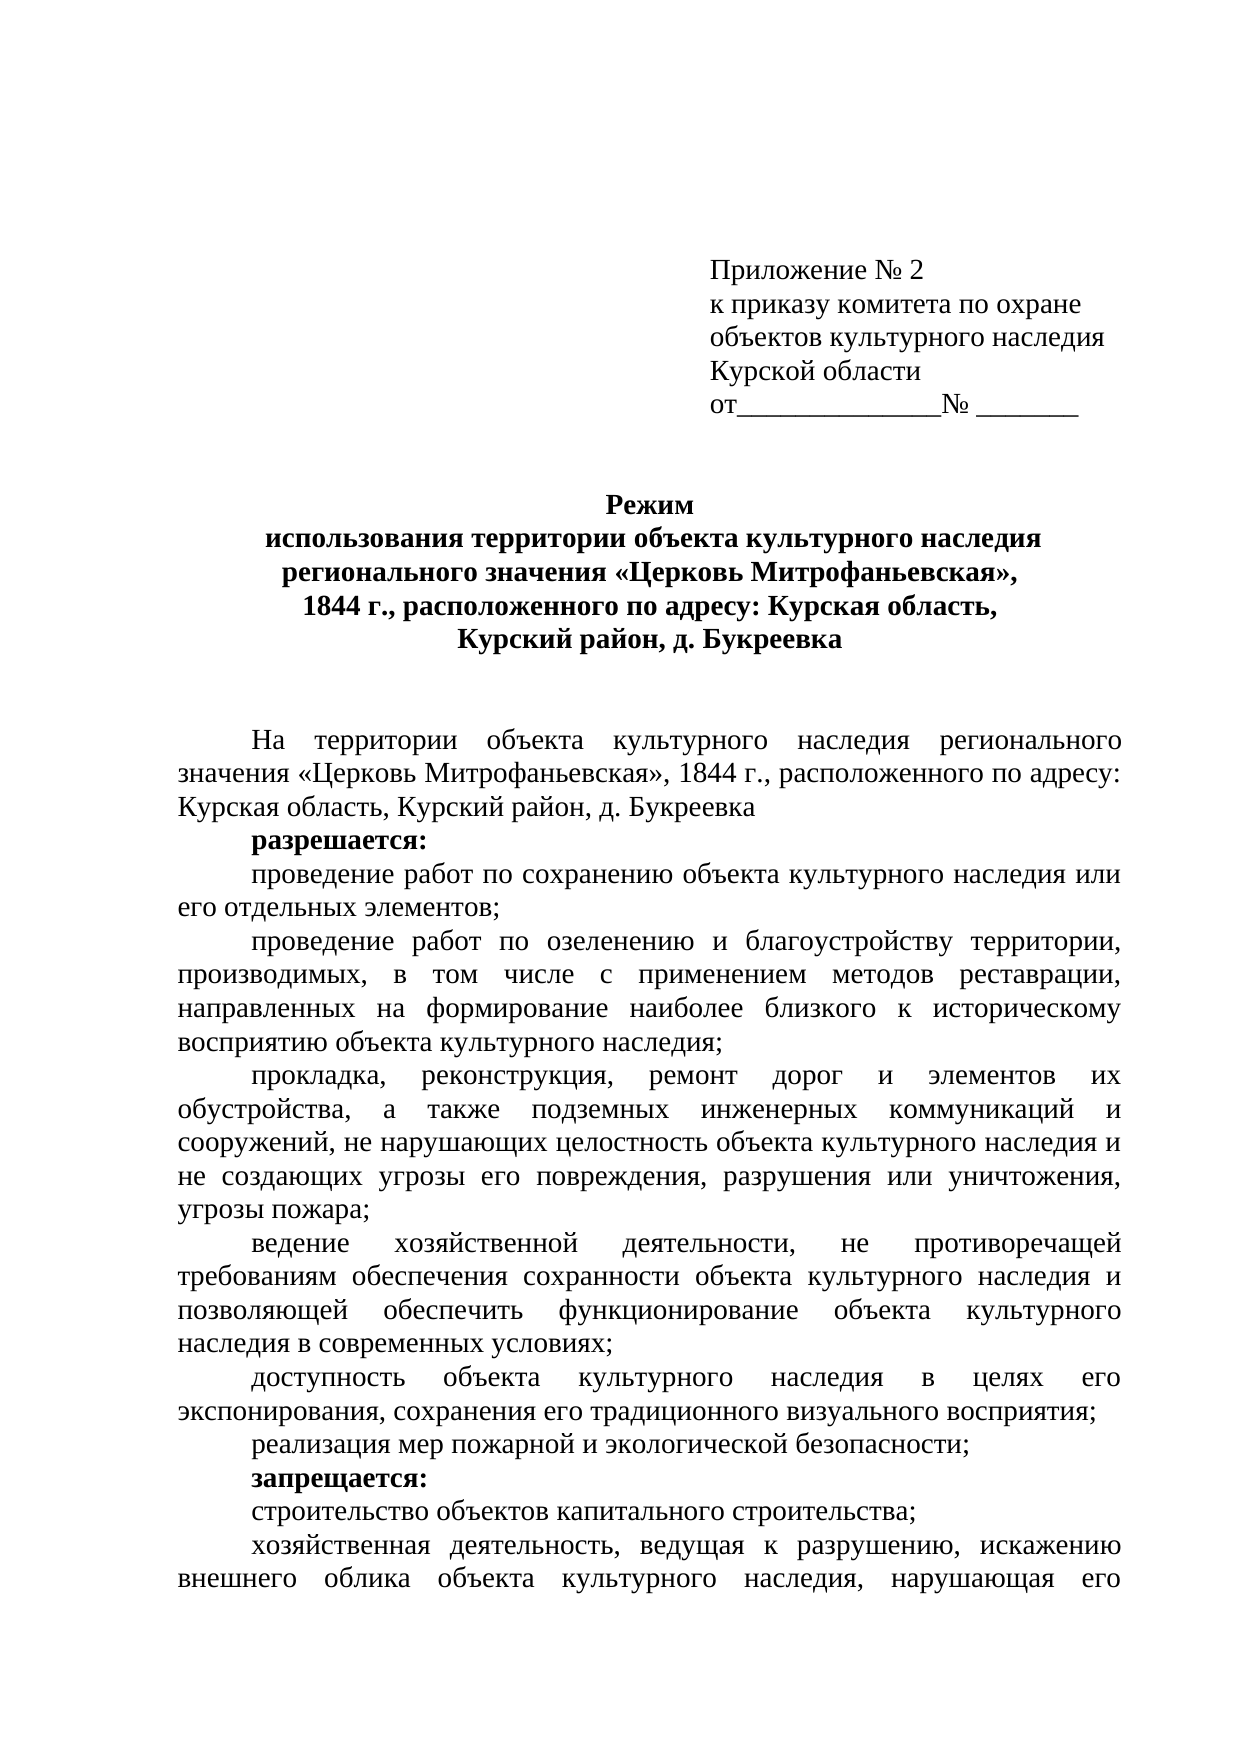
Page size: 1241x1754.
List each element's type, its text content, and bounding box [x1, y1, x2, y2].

text На территории объекта культурного наследия регионального значения «Церковь Митрофаньевская», 1844 г., расположенного по адресу: Курская область, Курский район, д. Букреевка [177, 722, 1122, 822]
text реализация мер пожарной и экологической безопасности; [177, 1426, 1122, 1460]
text прокладка, реконструкция, ремонт дорог и элементов их обустройства, а также подземных инженерных коммуникаций и сооружений, не нарушающих целостность объекта культурного наследия и не создающих угрозы его повреждения, разрушения или уничтожения, угрозы пожара; [177, 1057, 1122, 1225]
text Курской области [177, 353, 1122, 386]
text проведение работ по озеленению и благоустройству территории, производимых, в том числе с применением методов реставрации, направленных на формирование наиболее близкого к историческому восприятию объекта культурного наследия; [177, 923, 1122, 1057]
text Приложение № 2 [177, 252, 1122, 286]
text 1844 г., расположенного по адресу: Курская область, [177, 588, 1122, 621]
text объектов культурного наследия [177, 319, 1122, 353]
text от______________№ _______ [177, 386, 1122, 420]
text использования территории объекта культурного наследия регионального значения «Церковь Митрофаньевская», [177, 521, 1122, 588]
text доступность объекта культурного наследия в целях его экспонирования, сохранения его традиционного визуального восприятия; [177, 1359, 1122, 1426]
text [177, 1527, 1122, 1594]
text ведение хозяйственной деятельности, не противоречащей требованиям обеспечения сохранности объекта культурного наследия и позволяющей обеспечить функционирование объекта культурного наследия в современных условиях; [177, 1225, 1122, 1359]
text Курский район, д. Букреевка [177, 621, 1122, 655]
text проведение работ по сохранению объекта культурного наследия или его отдельных элементов; [177, 856, 1122, 923]
text строительство объектов капитального строительства; [177, 1493, 1122, 1527]
text запрещается: [177, 1460, 1122, 1493]
text Режим [177, 487, 1122, 521]
text разрешается: [177, 822, 1122, 856]
text к приказу комитета по охране [177, 286, 1122, 319]
